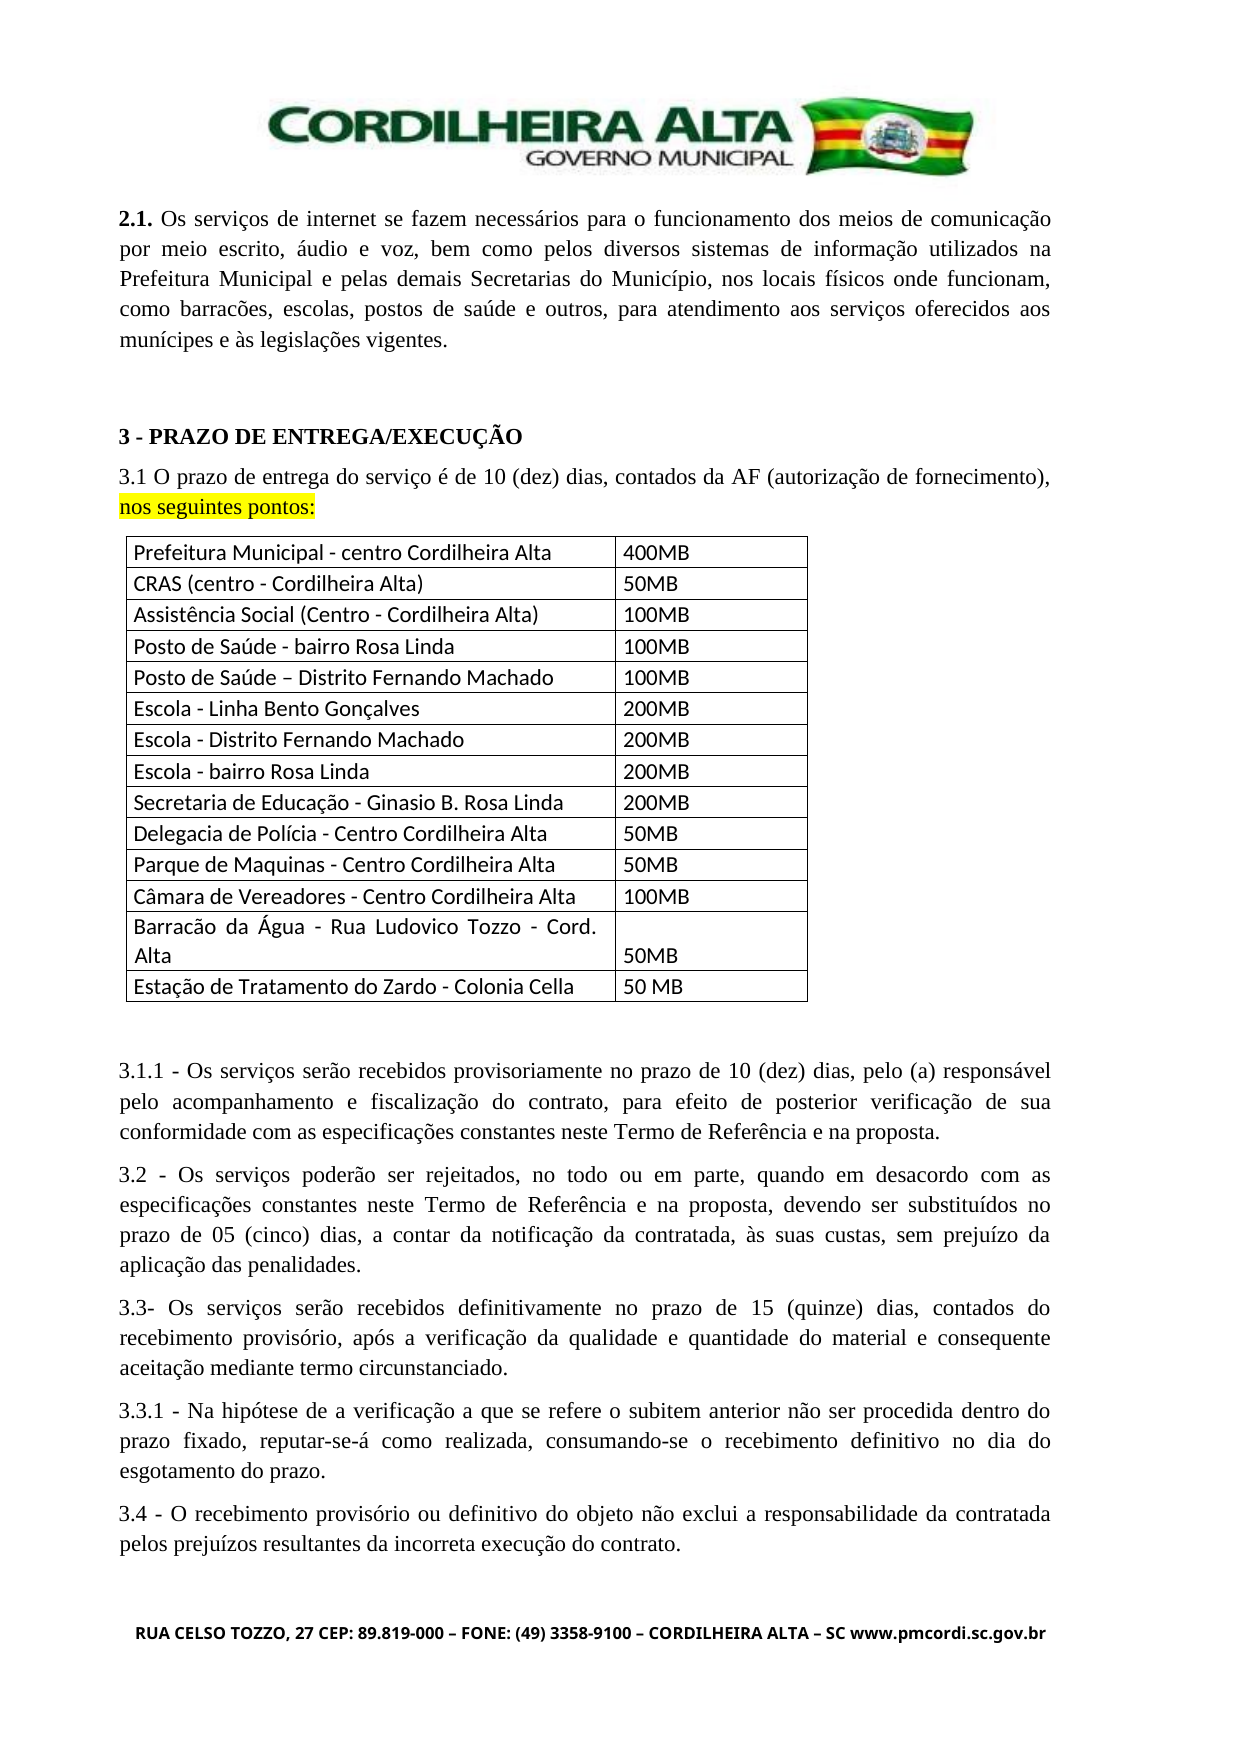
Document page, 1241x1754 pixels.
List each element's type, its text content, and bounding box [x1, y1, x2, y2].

table_cell Posto de Saúde - bairro Rosa Linda [127, 631, 615, 661]
table_cell Câmara de Vereadores - Centro Cordilheira Alta [127, 881, 615, 911]
table_cell 50 MB [616, 971, 807, 1001]
table_cell Assistência Social (Centro - Cordilheira Alta) [127, 600, 615, 630]
table_header Prefeitura Municipal - centro Cordilheira Alta [127, 537, 615, 567]
table_cell 200MB [616, 787, 807, 817]
table_cell 200MB [616, 756, 807, 786]
text 3.2 - Os serviços poderão ser rejeitados, no todo ou em parte, quando em desacordo com as especificações constantes neste Termo de Referência e na proposta, devendo ser substituídos no prazo de 05 (cinco) dias, a contar da notificação da contratada, às suas custas, sem prejuízo da aplicação das penalidades. [118, 1161, 1053, 1278]
table_cell Escola - Linha Bento Gonçalves [127, 693, 615, 723]
table_cell Secretaria de Educação - Ginasio B. Rosa Linda [127, 787, 615, 817]
table_cell 100MB [616, 600, 807, 630]
picture [245, 73, 997, 201]
text 3.4 - O recebimento provisório ou definitivo do objeto não exclui a responsabilidade da contratada pelos prejuízos resultantes da incorreta execução do contrato. [118, 1500, 1053, 1557]
table_cell 100MB [616, 631, 807, 661]
table_cell 100MB [616, 881, 807, 911]
text 2.1. Os serviços de internet se fazem necessários para o funcionamento dos meios de comunicação por meio escrito, áudio e voz, bem como pelos diversos sistemas de informação utilizados na Prefeitura Municipal e pelas demais Secretarias do Município, nos locais físicos onde funcionam, como barracões, escolas, postos de saúde e outros, para atendimento aos serviços oferecidos aos munícipes e às legislações vigentes. [118, 205, 1053, 352]
table_cell 200MB [616, 725, 807, 755]
table_cell 50MB [616, 568, 807, 598]
table_cell Escola - bairro Rosa Linda [127, 756, 615, 786]
table_cell 100MB [616, 662, 807, 692]
table_cell Barracão da Água - Rua Ludovico Tozzo - Cord. Alta [127, 912, 615, 970]
table_cell Estação de Tratamento do Zardo - Colonia Cella [127, 971, 615, 1001]
subtitle 3 - PRAZO DE ENTREGA/EXECUÇÃO [118, 423, 1053, 450]
table_cell Delegacia de Polícia - Centro Cordilheira Alta [127, 818, 615, 848]
text 3.3.1 - Na hipótese de a verificação a que se refere o subitem anterior não ser procedida dentro do prazo fixado, reputar-se-á como realizada, consumando-se o recebimento definitivo no dia do esgotamento do prazo. [118, 1397, 1053, 1484]
table_cell 50MB [616, 818, 807, 848]
text 3.1 O prazo de entrega do serviço é de 10 (dez) dias, contados da AF (autorização de fornecimento), nos seguintes pontos: [118, 463, 1053, 519]
table_cell Parque de Maquinas - Centro Cordilheira Alta [127, 850, 615, 880]
table_cell 200MB [616, 693, 807, 723]
table_cell 50MB [616, 850, 807, 880]
table_cell 50MB [616, 912, 807, 970]
table_cell Posto de Saúde – Distrito Fernando Machado [127, 662, 615, 692]
text 3.3- Os serviços serão recebidos definitivamente no prazo de 15 (quinze) dias, contados do recebimento provisório, após a verificação da qualidade e quantidade do material e consequente aceitação mediante termo circunstanciado. [118, 1294, 1053, 1381]
table_cell Escola - Distrito Fernando Machado [127, 725, 615, 755]
table_cell CRAS (centro - Cordilheira Alta) [127, 568, 615, 598]
table_header 400MB [616, 537, 807, 567]
text 3.1.1 - Os serviços serão recebidos provisoriamente no prazo de 10 (dez) dias, pelo (a) responsável pelo acompanhamento e fiscalização do contrato, para efeito de posterior verificação de sua conformidade com as especificações constantes neste Termo de Referência e na proposta. [118, 1057, 1053, 1144]
